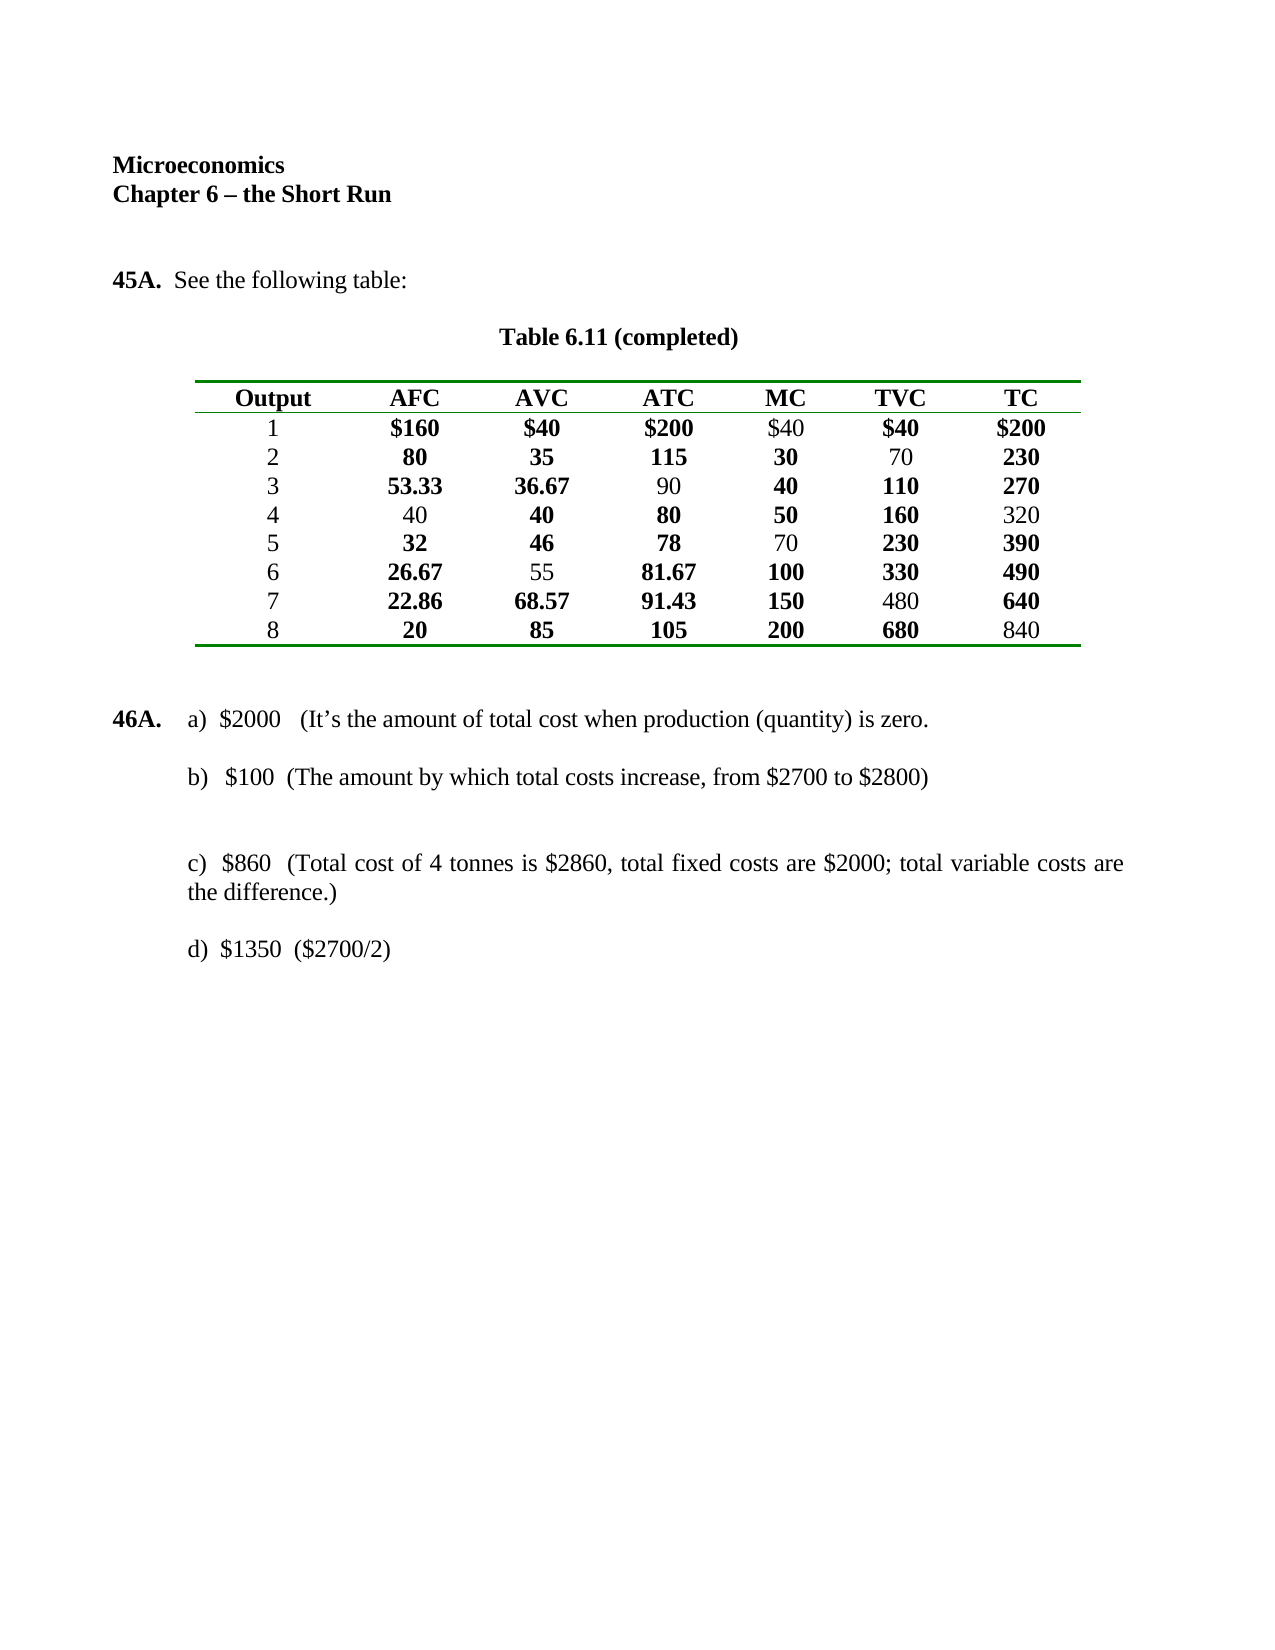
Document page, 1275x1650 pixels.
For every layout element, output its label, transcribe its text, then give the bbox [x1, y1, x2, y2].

table_cell 150 [732, 586, 839, 615]
table_cell 8 [195, 615, 351, 643]
text Chapter 6 – the Short Run [112, 179, 1125, 207]
table_cell 3 [195, 471, 351, 500]
table_cell 480 [839, 586, 962, 615]
table_cell 80 [605, 500, 732, 528]
table_cell 640 [962, 586, 1081, 615]
table_cell 40 [479, 500, 605, 528]
table_cell 53.33 [351, 471, 478, 500]
table_cell $160 [351, 413, 478, 442]
table_cell 70 [732, 529, 839, 557]
table_cell 22.86 [351, 586, 478, 615]
table_cell 85 [479, 615, 605, 643]
table_cell 4 [195, 500, 351, 528]
table_cell $40 [732, 413, 839, 442]
table_header TC [962, 383, 1081, 412]
table_cell 78 [605, 529, 732, 557]
table_cell 110 [839, 471, 962, 500]
table_cell 490 [962, 557, 1081, 586]
table_cell 70 [839, 442, 962, 471]
table_header Output [195, 383, 351, 412]
table_cell 2 [195, 442, 351, 471]
text c) $860 (Total cost of 4 tonnes is $2860, total fixed costs are $2000; total variable costs are the difference.) [187, 848, 1125, 905]
table_cell 30 [732, 442, 839, 471]
table_cell 7 [195, 586, 351, 615]
table_cell 100 [732, 557, 839, 586]
table_cell 5 [195, 529, 351, 557]
table_cell 81.67 [605, 557, 732, 586]
text Microeconomics [112, 150, 1125, 179]
table_header ATC [605, 383, 732, 412]
table_header AFC [351, 383, 478, 412]
table_cell 115 [605, 442, 732, 471]
table_cell 680 [839, 615, 962, 643]
table_cell $40 [479, 413, 605, 442]
table_cell 230 [962, 442, 1081, 471]
table_cell 390 [962, 529, 1081, 557]
table_cell 91.43 [605, 586, 732, 615]
table_cell $200 [605, 413, 732, 442]
table_cell 20 [351, 615, 478, 643]
table_header MC [732, 383, 839, 412]
table_cell 320 [962, 500, 1081, 528]
table_header TVC [839, 383, 962, 412]
table_header AVC [479, 383, 605, 412]
table_cell 50 [732, 500, 839, 528]
table_cell 55 [479, 557, 605, 586]
table_cell 68.57 [479, 586, 605, 615]
table_cell $40 [839, 413, 962, 442]
text 46A. a) $2000 (It’s the amount of total cost when production (quantity) is zero. [112, 704, 1125, 733]
text 45A. See the following table: [112, 265, 1125, 294]
table_cell 1 [195, 413, 351, 442]
table_cell 200 [732, 615, 839, 643]
table_cell 40 [351, 500, 478, 528]
table_cell 35 [479, 442, 605, 471]
table_cell 40 [732, 471, 839, 500]
table_cell 270 [962, 471, 1081, 500]
table_cell $200 [962, 413, 1081, 442]
table_cell 6 [195, 557, 351, 586]
table_cell 80 [351, 442, 478, 471]
table_cell 105 [605, 615, 732, 643]
table_cell 840 [962, 615, 1081, 643]
list $100 (The amount by which total costs increase, from $2700 to $2800) [187, 762, 1125, 819]
table_cell 160 [839, 500, 962, 528]
table_cell 46 [479, 529, 605, 557]
text d) $1350 ($2700/2) [112, 934, 1125, 963]
table_cell 36.67 [479, 471, 605, 500]
table_cell 230 [839, 529, 962, 557]
table_cell 330 [839, 557, 962, 586]
table_cell 26.67 [351, 557, 478, 586]
text Table 6.11 (completed) [112, 322, 1125, 351]
table_cell 90 [605, 471, 732, 500]
table_cell 32 [351, 529, 478, 557]
